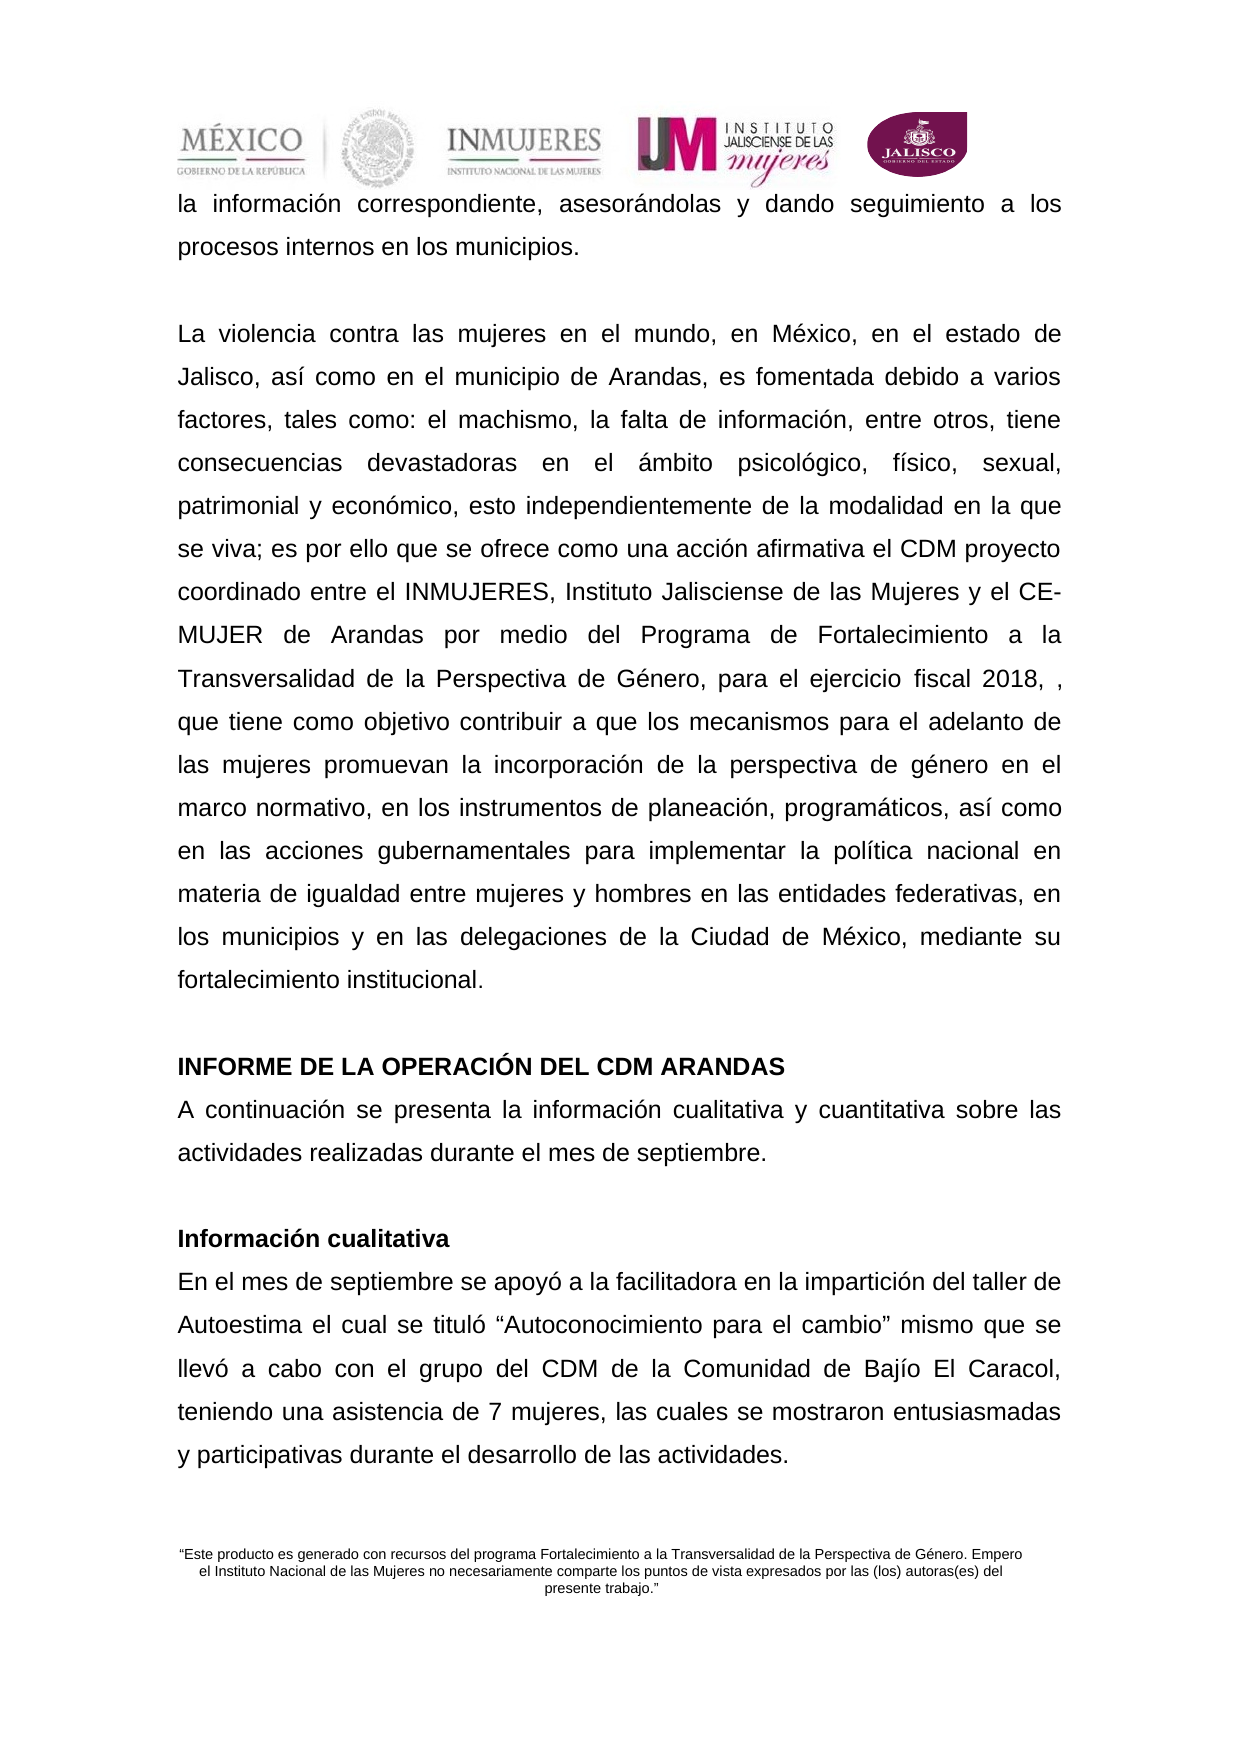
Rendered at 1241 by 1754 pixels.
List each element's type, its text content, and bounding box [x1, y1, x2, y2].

text La violencia contra las mujeres en el mundo, en México, en el estado de Jalisco, así como en el municipio de Arandas, es fomentada debido a varios factores, tales como: el machismo, la falta de información, entre otros, tiene consecuencias devastadoras en el ámbito psicológico, físico, sexual, patrimonial y económico, esto independientemente de la modalidad en la que se viva; es por ello que se ofrece como una acción afirmativa el CDM proyecto coordinado entre el INMUJERES, Instituto Jalisciense de las Mujeres y el CE-MUJER de Arandas por medio del Programa de Fortalecimiento a la Transversalidad de la Perspectiva de Género, para el ejercicio fiscal 2018, , que tiene como objetivo contribuir a que los mecanismos para el adelanto de las mujeres promuevan la incorporación de la perspectiva de género en el marco normativo, en los instrumentos de planeación, programáticos, así como en las acciones gubernamentales para implementar la política nacional en materia de igualdad entre mujeres y hombres en las entidades federativas, en los municipios y en las delegaciones de la Ciudad de México, mediante su fortalecimiento institucional. [177, 319, 1063, 994]
text A continuación se presenta la información cualitativa y cuantitativa sobre las actividades realizadas durante el mes de septiembre. [177, 1095, 1063, 1167]
picture [867, 112, 968, 177]
picture [177, 101, 842, 190]
text En el mes de septiembre se apoyó a la facilitadora en la impartición del taller de Autoestima el cual se tituló “Autoconocimiento para el cambio” mismo que se llevó a cabo con el grupo del CDM de la Comunidad de Bajío El Caracol, teniendo una asistencia de 7 mujeres, las cuales se mostraron entusiasmadas y participativas durante el desarrollo de las actividades. [177, 1267, 1063, 1469]
text INFORME DE LA OPERACIÓN DEL CDM ARANDAS [177, 1052, 1063, 1081]
text Información cualitativa [177, 1224, 1063, 1253]
